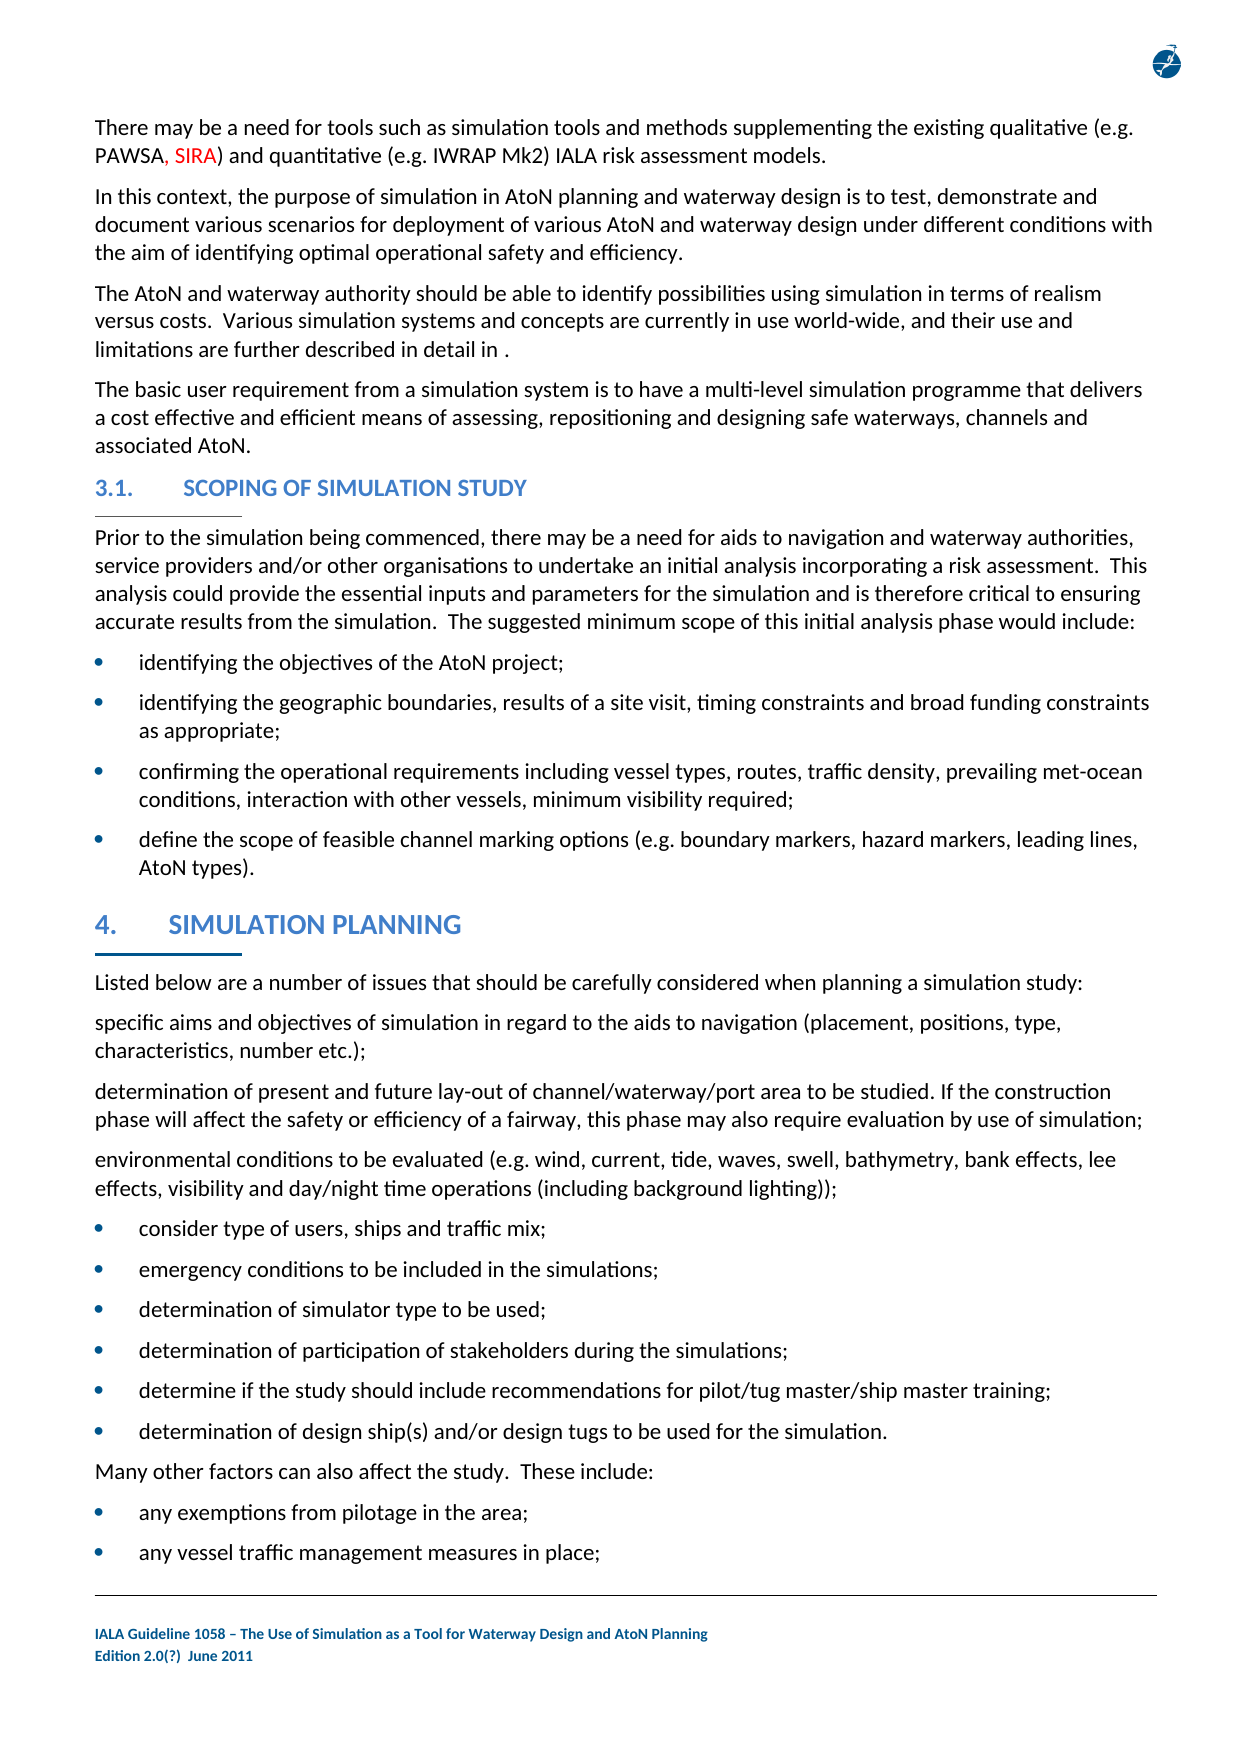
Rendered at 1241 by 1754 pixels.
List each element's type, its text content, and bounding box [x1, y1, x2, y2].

text Listed below are a number of issues that should be carefully considered when planning a simulation study: [94, 968, 1157, 996]
text specific aims and objectives of simulation in regard to the aids to navigation (placement, positions, type, characteristics, number etc.); [94, 1008, 1157, 1064]
text confirming the operational requirements including vessel types, routes, traffic density, prevailing met-ocean conditions, interaction with other vessels, minimum visibility required; [94, 757, 1157, 813]
text any exemptions from pilotage in the area; [94, 1498, 1157, 1526]
text determine if the study should include recommendations for pilot/tug master/ship master training; [94, 1376, 1157, 1404]
text identifying the objectives of the AtoN project; [94, 648, 1157, 676]
text consider type of users, ships and traffic mix; [94, 1214, 1157, 1242]
text any vessel traffic management measures in place; [94, 1538, 1157, 1566]
picture [1121, 0, 1240, 113]
text environmental conditions to be evaluated (e.g. wind, current, tide, waves, swell, bathymetry, bank effects, lee effects, visibility and day/night time operations (including background lighting)); [94, 1146, 1157, 1202]
text define the scope of feasible channel marking options (e.g. boundary markers, hazard markers, leading lines, AtoN types). [94, 825, 1157, 881]
text determination of present and future lay-out of channel/waterway/port area to be studied. If the construction phase will affect the safety or efficiency of a fairway, this phase may also require evaluation by use of simulation; [94, 1077, 1157, 1133]
text In this context, the purpose of simulation in AtoN planning and waterway design is to test, demonstrate and document various scenarios for deployment of various AtoN and waterway design under different conditions with the aim of identifying optimal operational safety and efficiency. [94, 182, 1157, 266]
subtitle Scoping of simulation study [94, 472, 1157, 502]
text The AtoN and waterway authority should be able to identify possibilities using simulation in terms of realism versus costs. Various simulation systems and concepts are currently in use world-wide, and their use and limitations are further described in detail in ANNEX A. [94, 279, 1157, 363]
text identifying the geographic boundaries, results of a site visit, timing constraints and broad funding constraints as appropriate; [94, 688, 1157, 744]
text emergency conditions to be included in the simulations; [94, 1255, 1157, 1283]
text determination of participation of stakeholders during the simulations; [94, 1336, 1157, 1364]
text determination of simulator type to be used; [94, 1295, 1157, 1323]
text Prior to the simulation being commenced, there may be a need for aids to navigation and waterway authorities, service providers and/or other organisations to undertake an initial analysis incorporating a risk assessment. This analysis could provide the essential inputs and parameters for the simulation and is therefore critical to ensuring accurate results from the simulation. The suggested minimum scope of this initial analysis phase would include: [94, 523, 1157, 635]
text There may be a need for tools such as simulation tools and methods supplementing the existing qualitative (e.g. PAWSA, SIRA) and quantitative (e.g. IWRAP Mk2) IALA risk assessment models. [94, 113, 1157, 169]
text Many other factors can also affect the study. These include: [94, 1457, 1157, 1485]
text determination of design ship(s) and/or design tugs to be used for the simulation. [94, 1417, 1157, 1445]
subtitle SIMULATION PLANNING [94, 906, 1157, 942]
text The basic user requirement from a simulation system is to have a multi-level simulation programme that delivers a cost effective and efficient means of assessing, repositioning and designing safe waterways, channels and associated AtoN. [94, 375, 1157, 459]
